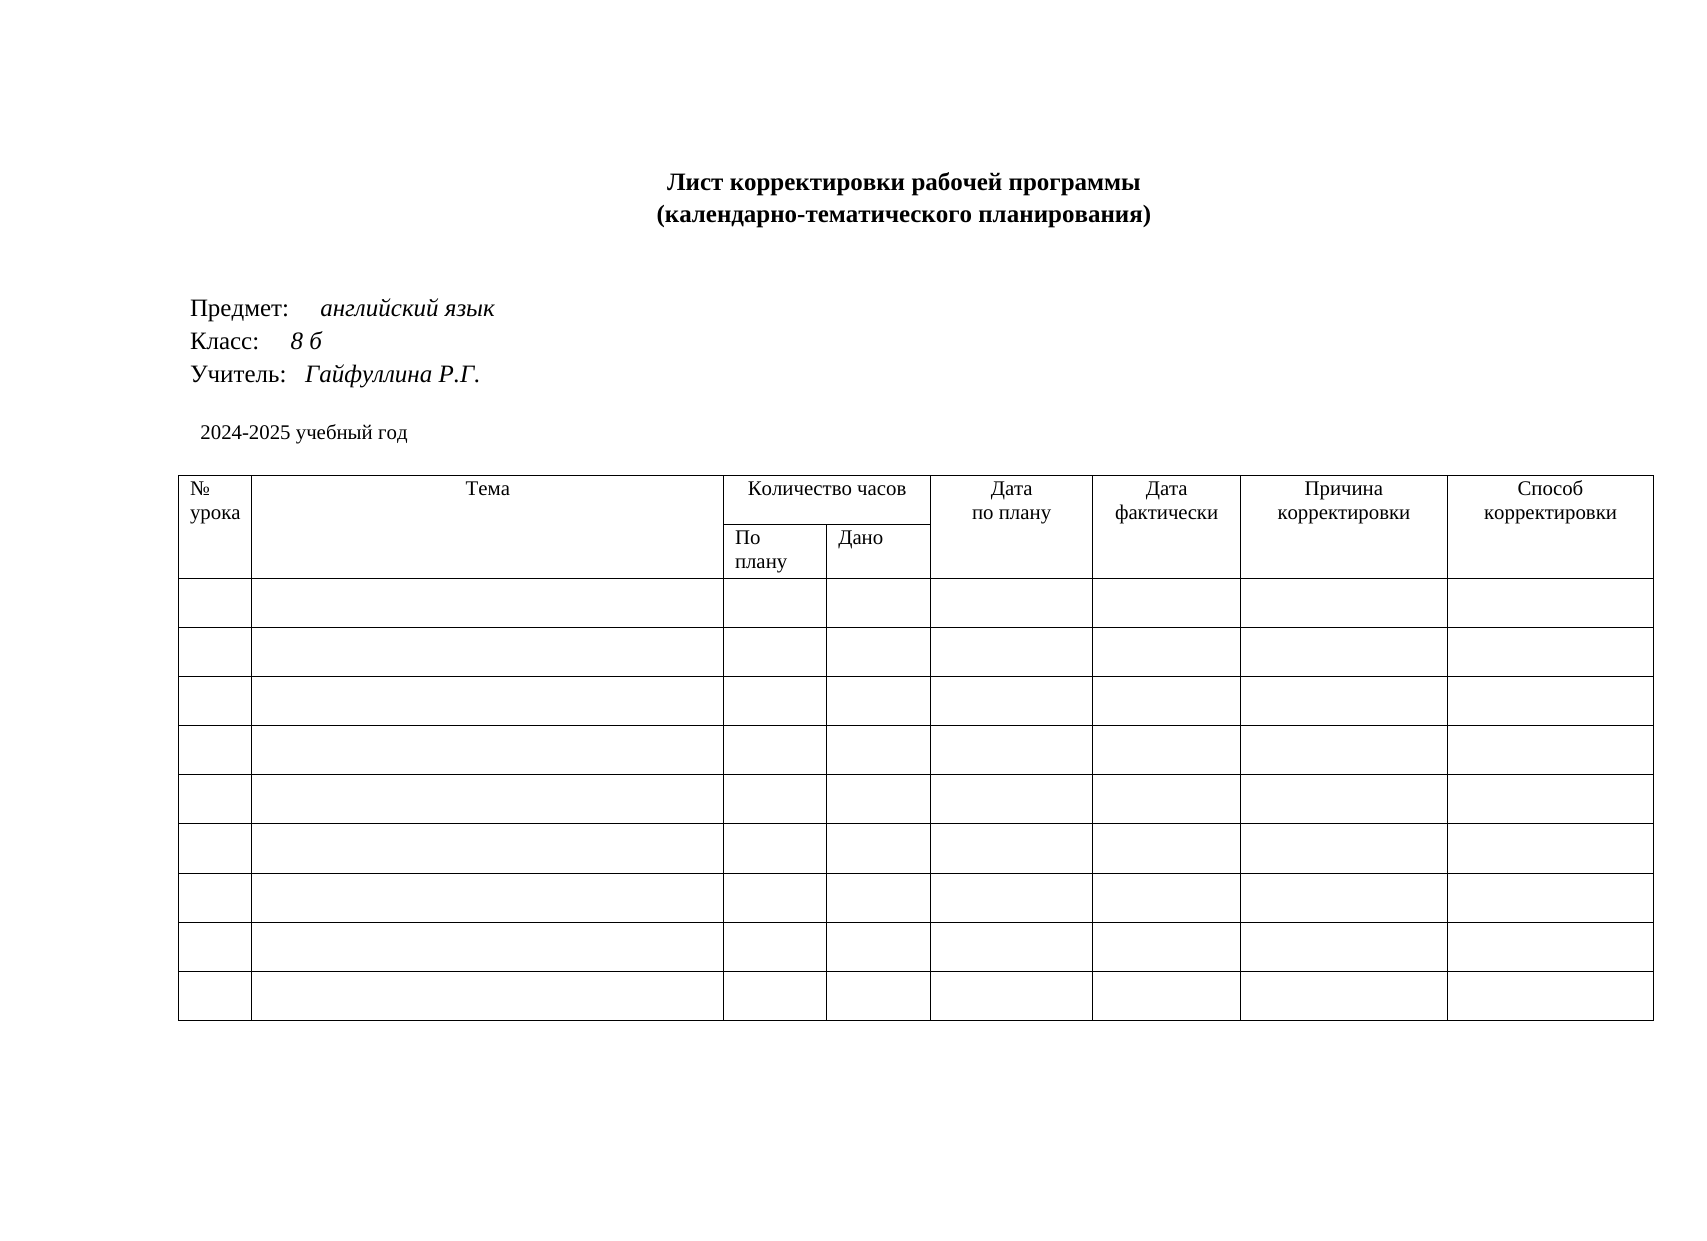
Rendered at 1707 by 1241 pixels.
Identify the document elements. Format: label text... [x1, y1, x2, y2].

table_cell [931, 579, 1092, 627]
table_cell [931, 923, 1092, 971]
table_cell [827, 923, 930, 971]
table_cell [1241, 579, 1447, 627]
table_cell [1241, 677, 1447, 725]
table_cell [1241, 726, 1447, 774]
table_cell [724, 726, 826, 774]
text Учитель: Гайфуллина Р.Г. [190, 359, 1618, 388]
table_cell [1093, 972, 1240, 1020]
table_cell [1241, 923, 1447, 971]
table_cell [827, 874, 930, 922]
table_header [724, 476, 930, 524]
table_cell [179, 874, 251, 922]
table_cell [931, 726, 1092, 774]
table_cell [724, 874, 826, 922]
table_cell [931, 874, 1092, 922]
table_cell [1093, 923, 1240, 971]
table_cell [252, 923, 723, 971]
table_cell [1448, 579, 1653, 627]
text (календарно-тематического планирования) [190, 199, 1618, 228]
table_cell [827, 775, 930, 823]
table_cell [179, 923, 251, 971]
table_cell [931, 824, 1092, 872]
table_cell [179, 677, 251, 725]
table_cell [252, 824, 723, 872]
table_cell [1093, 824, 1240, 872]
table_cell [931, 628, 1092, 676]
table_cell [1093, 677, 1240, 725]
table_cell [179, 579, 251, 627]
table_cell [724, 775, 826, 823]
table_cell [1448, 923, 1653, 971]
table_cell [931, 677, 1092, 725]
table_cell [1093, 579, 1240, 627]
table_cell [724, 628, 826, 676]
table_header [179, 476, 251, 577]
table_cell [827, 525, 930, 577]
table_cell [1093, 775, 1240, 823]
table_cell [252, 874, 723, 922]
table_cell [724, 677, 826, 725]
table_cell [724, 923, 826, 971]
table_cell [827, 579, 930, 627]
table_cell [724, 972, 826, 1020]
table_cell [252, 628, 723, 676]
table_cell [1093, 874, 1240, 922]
text Предмет: английский язык [190, 293, 1618, 322]
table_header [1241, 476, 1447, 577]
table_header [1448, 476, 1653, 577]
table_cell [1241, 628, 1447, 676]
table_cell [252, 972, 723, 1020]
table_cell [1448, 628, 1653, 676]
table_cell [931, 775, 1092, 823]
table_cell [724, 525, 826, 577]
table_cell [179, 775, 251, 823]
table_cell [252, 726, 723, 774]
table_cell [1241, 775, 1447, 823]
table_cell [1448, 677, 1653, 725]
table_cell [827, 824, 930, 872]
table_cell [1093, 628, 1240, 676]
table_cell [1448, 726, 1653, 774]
text Лист корректировки рабочей программы [190, 167, 1618, 195]
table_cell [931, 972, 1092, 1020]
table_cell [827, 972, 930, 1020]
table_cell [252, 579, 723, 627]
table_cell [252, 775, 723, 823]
text 2024-2025 учебный год [190, 420, 1618, 444]
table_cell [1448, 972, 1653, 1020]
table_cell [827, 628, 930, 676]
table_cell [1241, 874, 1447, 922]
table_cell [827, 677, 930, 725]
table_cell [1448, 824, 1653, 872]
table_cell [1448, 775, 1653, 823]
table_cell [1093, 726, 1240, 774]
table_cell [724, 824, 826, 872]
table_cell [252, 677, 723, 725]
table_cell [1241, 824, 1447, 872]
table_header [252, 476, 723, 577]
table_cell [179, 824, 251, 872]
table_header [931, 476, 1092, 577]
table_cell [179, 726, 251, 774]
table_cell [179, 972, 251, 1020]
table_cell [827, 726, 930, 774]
text Класс: 8 б [190, 326, 1618, 355]
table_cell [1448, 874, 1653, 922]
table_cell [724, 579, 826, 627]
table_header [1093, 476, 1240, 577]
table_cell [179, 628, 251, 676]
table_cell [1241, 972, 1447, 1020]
